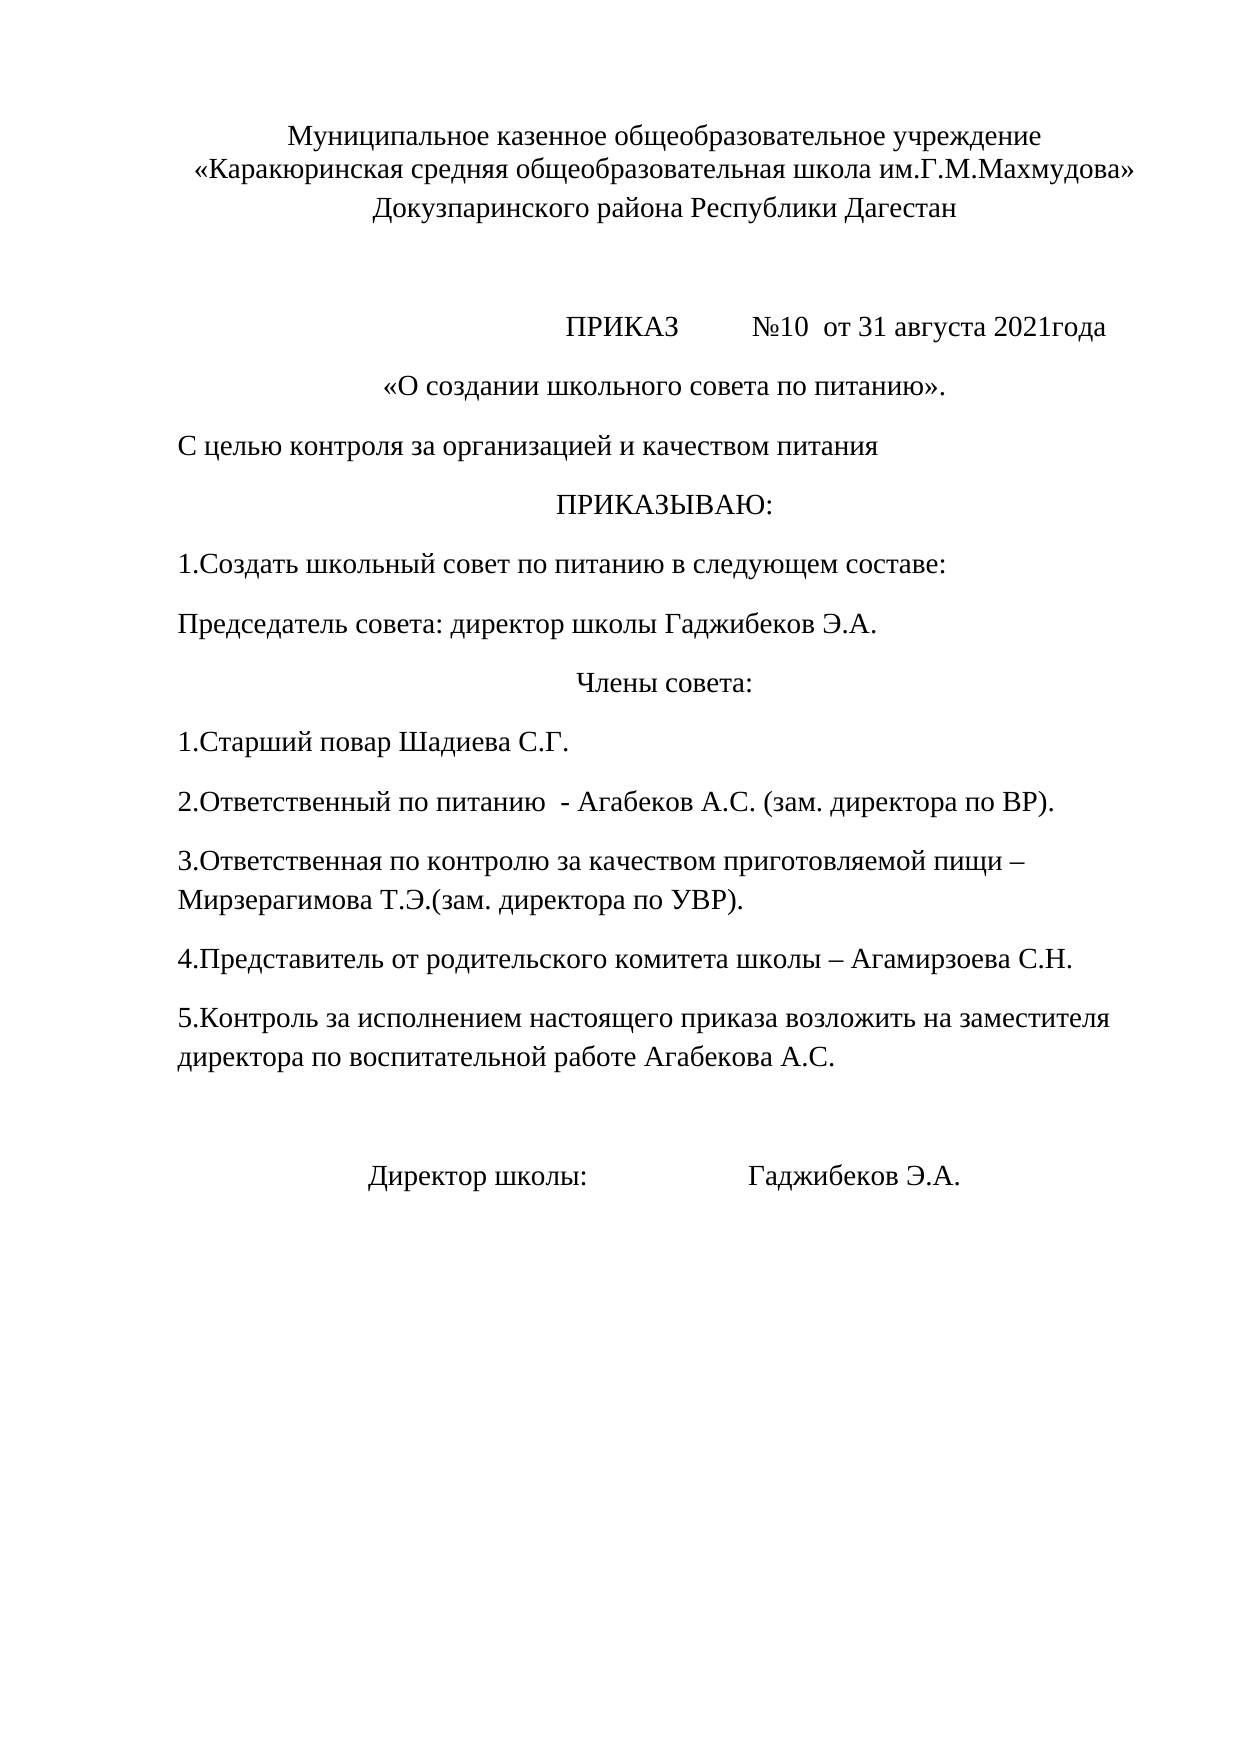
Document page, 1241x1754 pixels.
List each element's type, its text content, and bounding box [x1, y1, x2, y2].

text Председатель совета: директор школы Гаджибеков Э.А. [177, 606, 1152, 639]
text «О создании школьного совета по питанию». [177, 368, 1152, 402]
text 5.Контроль за исполнением настоящего приказа возложить на заместителя директора по воспитательной работе Агабекова А.С. [177, 1001, 1152, 1073]
text 4.Представитель от родительского комитета школы – Агамирзоева С.Н. [177, 941, 1152, 975]
text 1.Создать школьный совет по питанию в следующем составе: [177, 546, 1152, 580]
text Члены совета: [177, 665, 1152, 699]
text ПРИКАЗ №10 от 31 августа 2021года [177, 309, 1152, 342]
text Муниципальное казенное общеобразовательное учреждение [177, 118, 1152, 152]
text 2.Ответственный по питанию - Агабеков А.С. (зам. директора по ВР). [177, 784, 1152, 817]
text С целью контроля за организацией и качеством питания [177, 428, 1152, 461]
text 3.Ответственная по контролю за качеством приготовляемой пищи – Мирзерагимова Т.Э.(зам. директора по УВР). [177, 843, 1152, 915]
text 1.Старший повар Шадиева С.Г. [177, 724, 1152, 758]
text «Каракюринская средняя общеобразовательная школа им.Г.М.Махмудова» Докузпаринского района Республики Дагестан [177, 152, 1152, 224]
text Директор школы: Гаджибеков Э.А. [177, 1158, 1152, 1191]
text ПРИКАЗЫВАЮ: [177, 487, 1152, 521]
